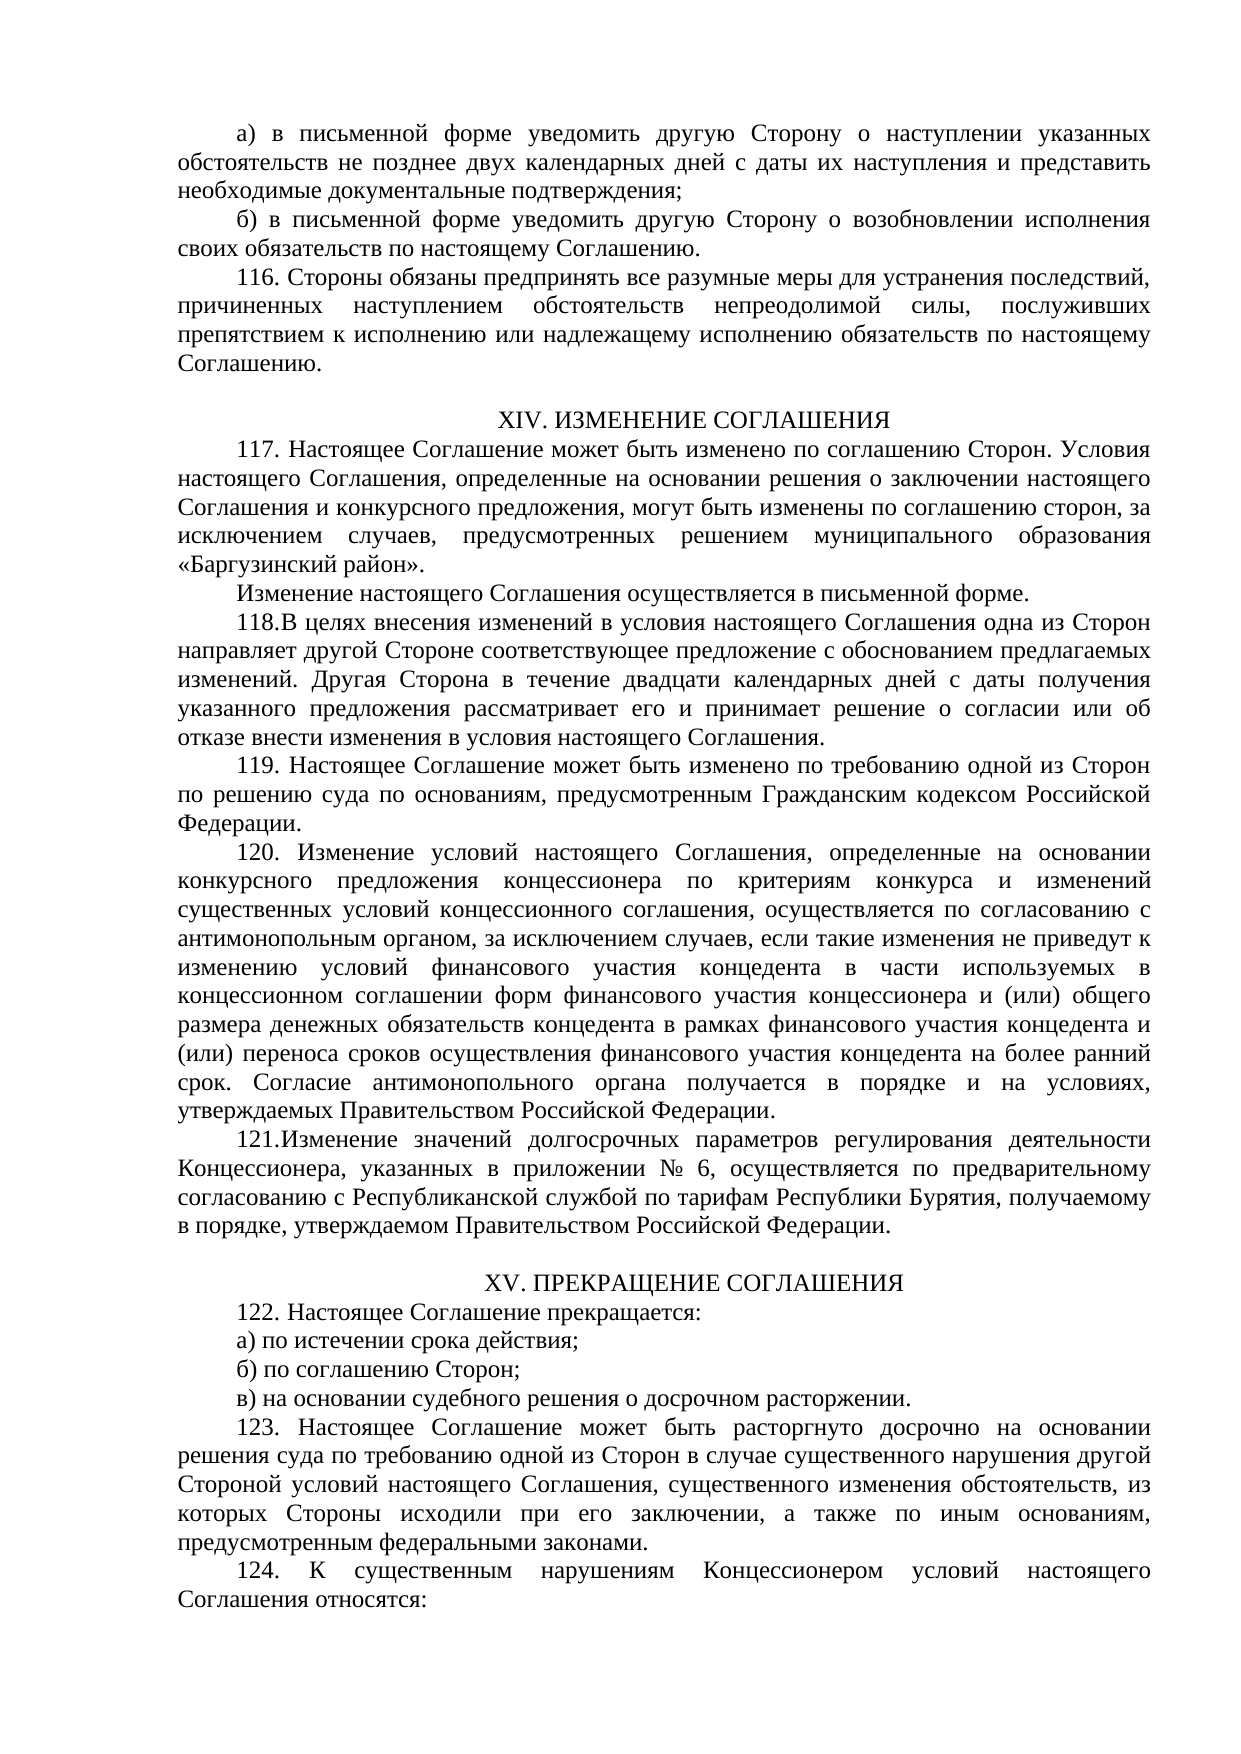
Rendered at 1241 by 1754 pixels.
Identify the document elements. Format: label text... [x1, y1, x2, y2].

text а) по истечении срока действия; [177, 1326, 1152, 1354]
text Изменение настоящего Соглашения осуществляется в письменной форме. [177, 578, 1152, 607]
text а) в письменной форме уведомить другую Сторону о наступлении указанных обстоятельств не позднее двух календарных дней с даты их наступления и представить необходимые документальные подтверждения; [177, 118, 1152, 204]
list Стороны обязаны предпринять все разумные меры для устранения последствий, причиненных наступлением обстоятельств непреодолимой силы, послуживших препятствием к исполнению или надлежащему исполнению обязательств по настоящему Соглашению. [177, 262, 1152, 377]
list К существенным нарушениям Концессионером условий настоящего Соглашения относятся: [177, 1556, 1152, 1613]
text б) по соглашению Сторон; [177, 1354, 1152, 1383]
text в) на основании судебного решения о досрочном расторжении. [177, 1383, 1152, 1412]
list Настоящее Соглашение может быть изменено по соглашению Сторон. Условия настоящего Соглашения, определенные на основании решения о заключении настоящего Соглашения и конкурсного предложения, могут быть изменены по соглашению сторон, за исключением случаев, предусмотренных решением муниципального образования «Баргузинский район». [177, 434, 1152, 578]
list Настоящее Соглашение может быть расторгнуто досрочно на основании решения суда по требованию одной из Сторон в случае существенного нарушения другой Стороной условий настоящего Соглашения, существенного изменения обстоятельств, из которых Стороны исходили при его заключении, а также по иным основаниям, предусмотренным федеральными законами. [177, 1412, 1152, 1556]
text XIV. ИЗМЕНЕНИЕ СОГЛАШЕНИЯ [177, 406, 1152, 434]
list Настоящее Соглашение прекращается: [177, 1297, 1152, 1326]
list В целях внесения изменений в условия настоящего Соглашения одна из Сторон направляет другой Стороне соответствующее предложение с обоснованием предлагаемых изменений. Другая Сторона в течение двадцати календарных дней с даты получения указанного предложения рассматривает его и принимает решение о согласии или об отказе внести изменения в условия настоящего Соглашения. [177, 607, 1152, 751]
list Настоящее Соглашение может быть изменено по требованию одной из Сторон по решению суда по основаниям, предусмотренным Гражданским кодексом Российской Федерации. [177, 751, 1152, 837]
list Изменение условий настоящего Соглашения, определенные на основании конкурсного предложения концессионера по критериям конкурса и изменений существенных условий концессионного соглашения, осуществляется по согласованию с антимонопольным органом, за исключением случаев, если такие изменения не приведут к изменению условий финансового участия концедента в части используемых в концессионном соглашении форм финансового участия концессионера и (или) общего размера денежных обязательств концедента в рамках финансового участия концедента и (или) переноса сроков осуществления финансового участия концедента на более ранний срок. Согласие антимонопольного органа получается в порядке и на условиях, утверждаемых Правительством Российской Федерации. [177, 837, 1152, 1124]
list Изменение значений долгосрочных параметров регулирования деятельности Концессионера, указанных в приложении № 6, осуществляется по предварительному согласованию с Республиканской службой по тарифам Республики Бурятия, получаемому в порядке, утверждаемом Правительством Российской Федерации. [177, 1124, 1152, 1239]
text XV. ПРЕКРАЩЕНИЕ СОГЛАШЕНИЯ [177, 1268, 1152, 1297]
text б) в письменной форме уведомить другую Сторону о возобновлении исполнения своих обязательств по настоящему Соглашению. [177, 204, 1152, 262]
